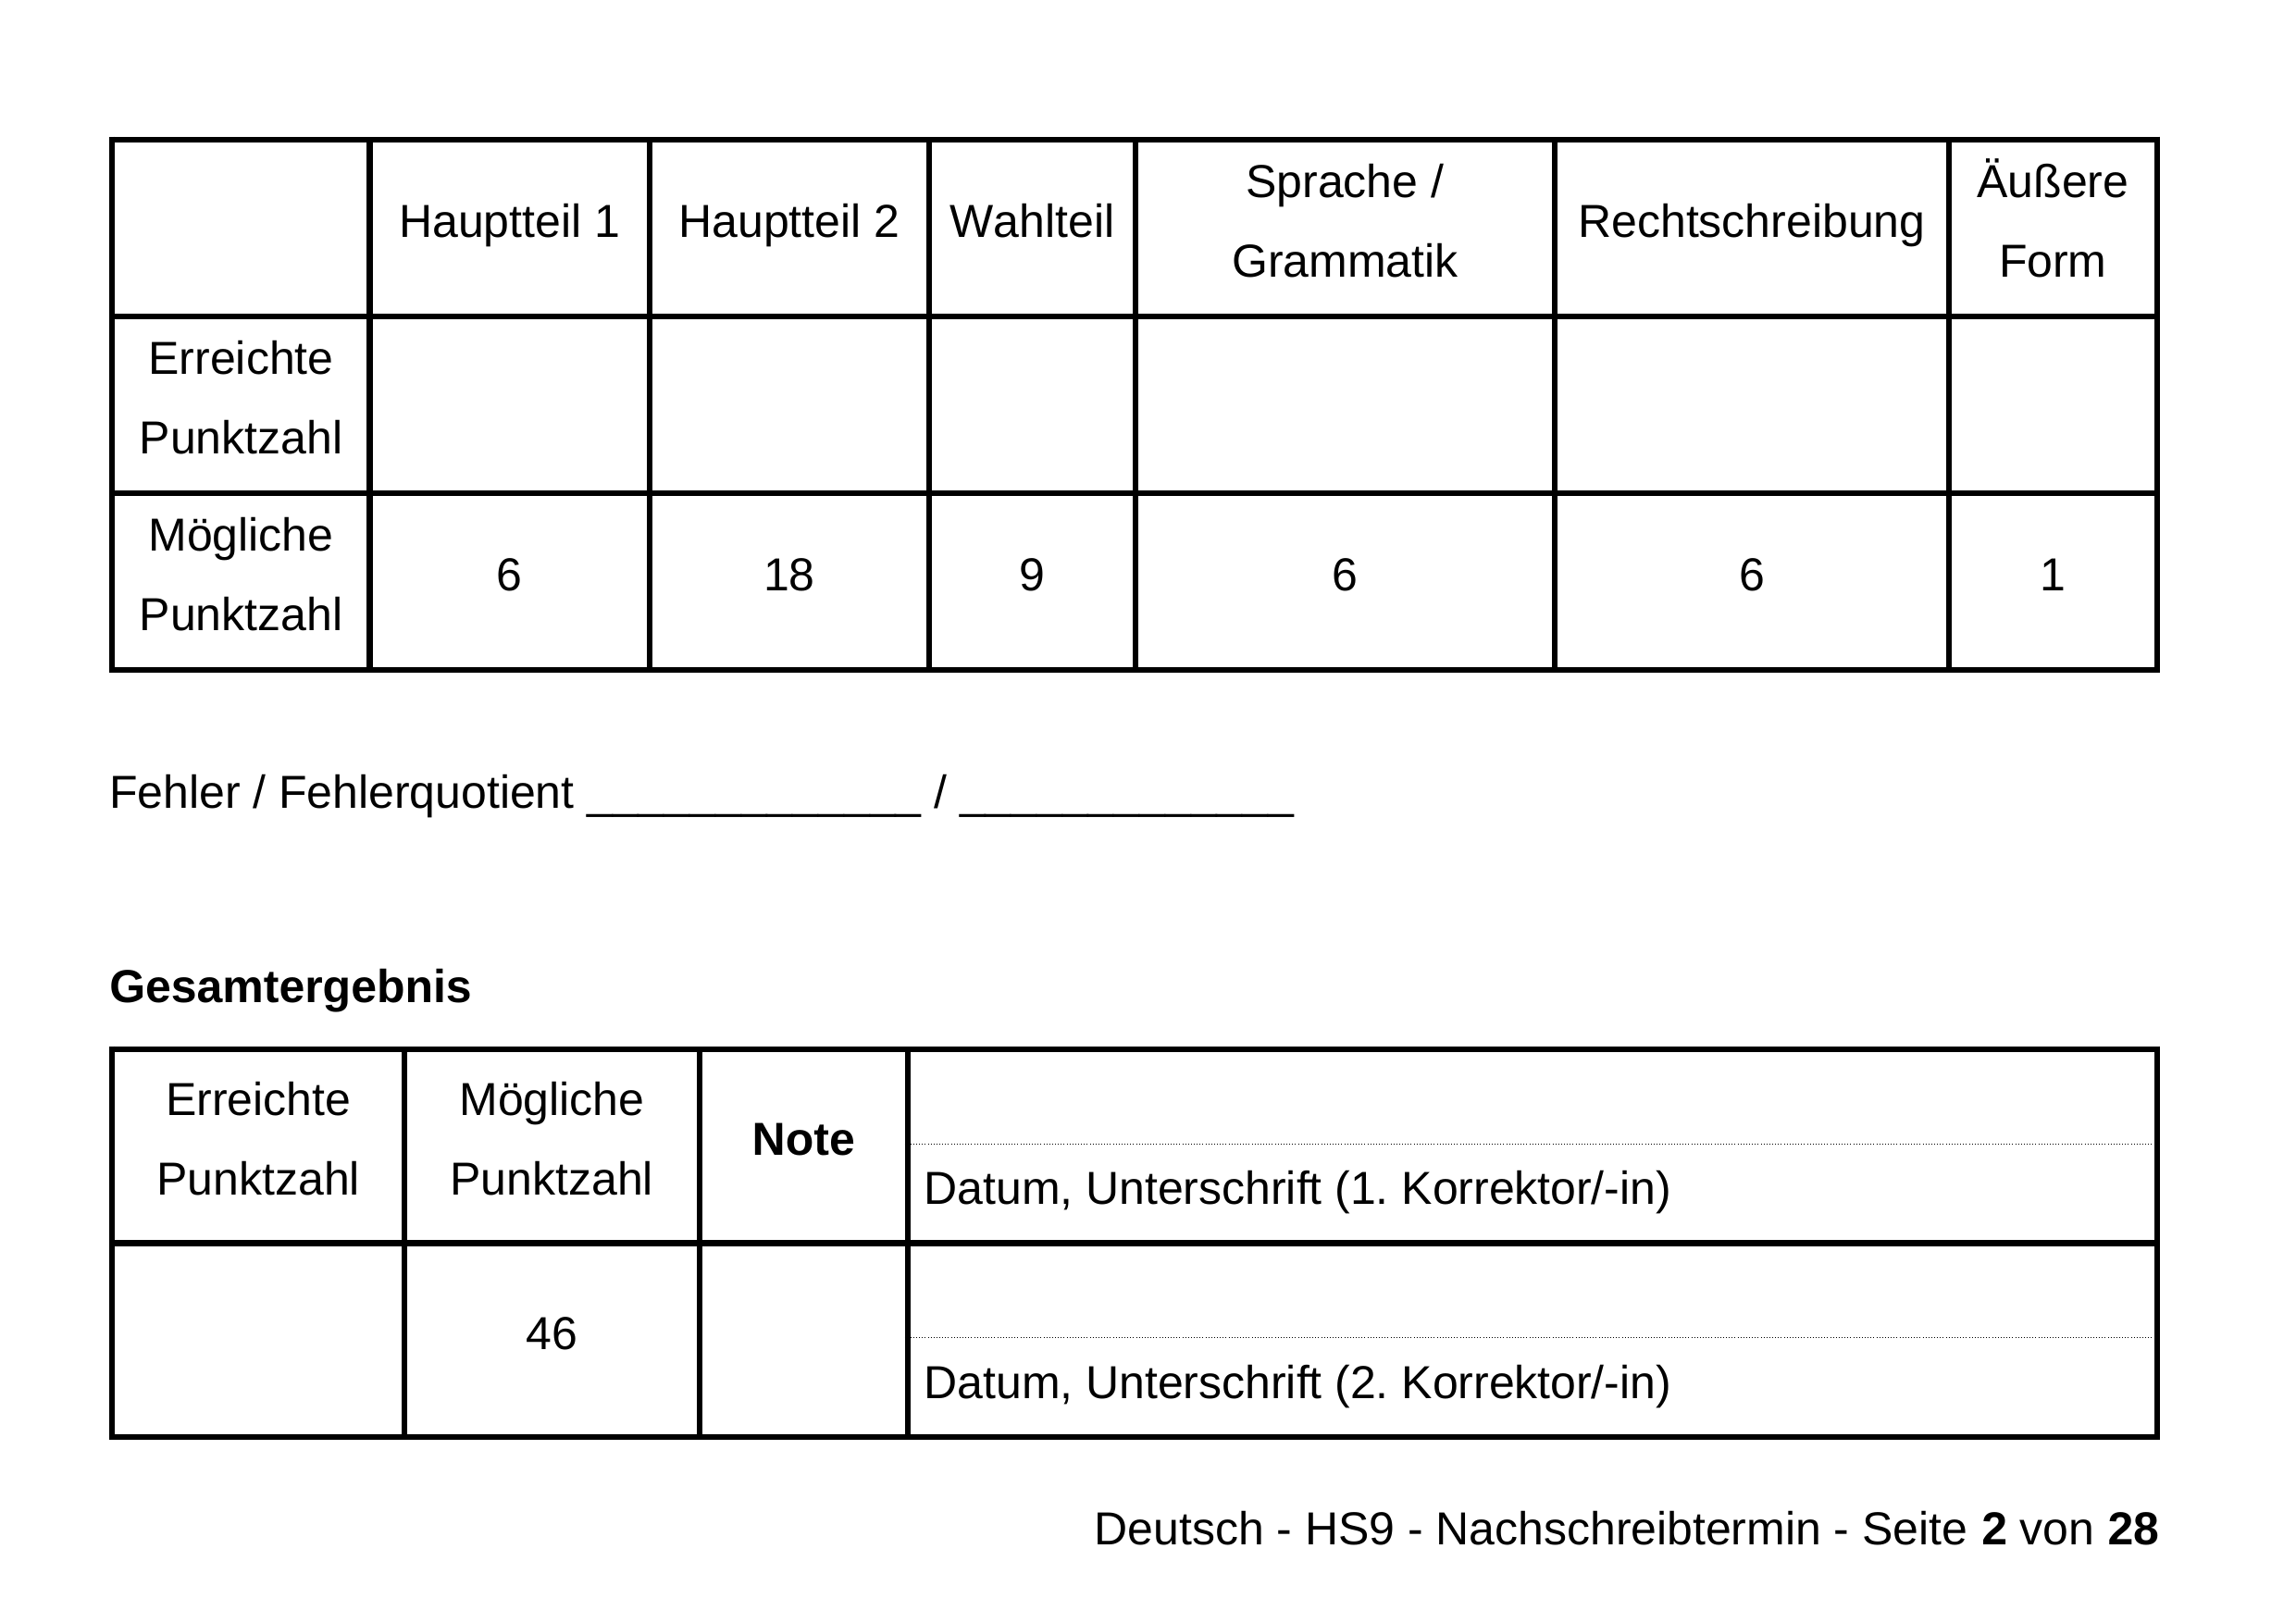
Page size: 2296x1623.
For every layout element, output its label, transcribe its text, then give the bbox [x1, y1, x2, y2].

table_cell 1 [1952, 496, 2154, 667]
table_cell Datum, Unterschrift (2. Korrektor/-in) [911, 1337, 2154, 1434]
table_header Sprache / Grammatik [1138, 142, 1552, 314]
table_cell [932, 319, 1133, 490]
table_cell Mögliche Punktzahl [115, 496, 366, 667]
table_header Wahlteil [932, 142, 1133, 314]
table_header Mögliche Punktzahl [407, 1052, 697, 1240]
text Fehler / Fehlerquotient _____________ / _____________ [109, 764, 2159, 817]
table_header Hauptteil 1 [373, 142, 647, 314]
table_header Hauptteil 2 [652, 142, 926, 314]
table_header [115, 142, 366, 314]
table_cell 6 [1138, 496, 1552, 667]
table_cell [652, 319, 926, 490]
table_header [911, 1052, 2154, 1144]
table_cell 18 [652, 496, 926, 667]
table_header Note [702, 1052, 905, 1240]
table_header Äußere Form [1952, 142, 2154, 314]
table_cell [702, 1246, 905, 1434]
table_header Erreichte Punktzahl [115, 1052, 402, 1240]
table_cell 46 [407, 1246, 697, 1434]
subtitle Gesamtergebnis [109, 959, 2159, 1011]
table_cell [911, 1246, 2154, 1337]
table_cell 9 [932, 496, 1133, 667]
table_cell 6 [373, 496, 647, 667]
table_cell Erreichte Punktzahl [115, 319, 366, 490]
table_cell [115, 1246, 402, 1434]
table_cell [1558, 319, 1946, 490]
table_cell Datum, Unterschrift (1. Korrektor/-in) [911, 1144, 2154, 1240]
table_header Rechtschreibung [1558, 142, 1946, 314]
table_cell 6 [1558, 496, 1946, 667]
table_cell [1952, 319, 2154, 490]
table_cell [1138, 319, 1552, 490]
table_cell [373, 319, 647, 490]
